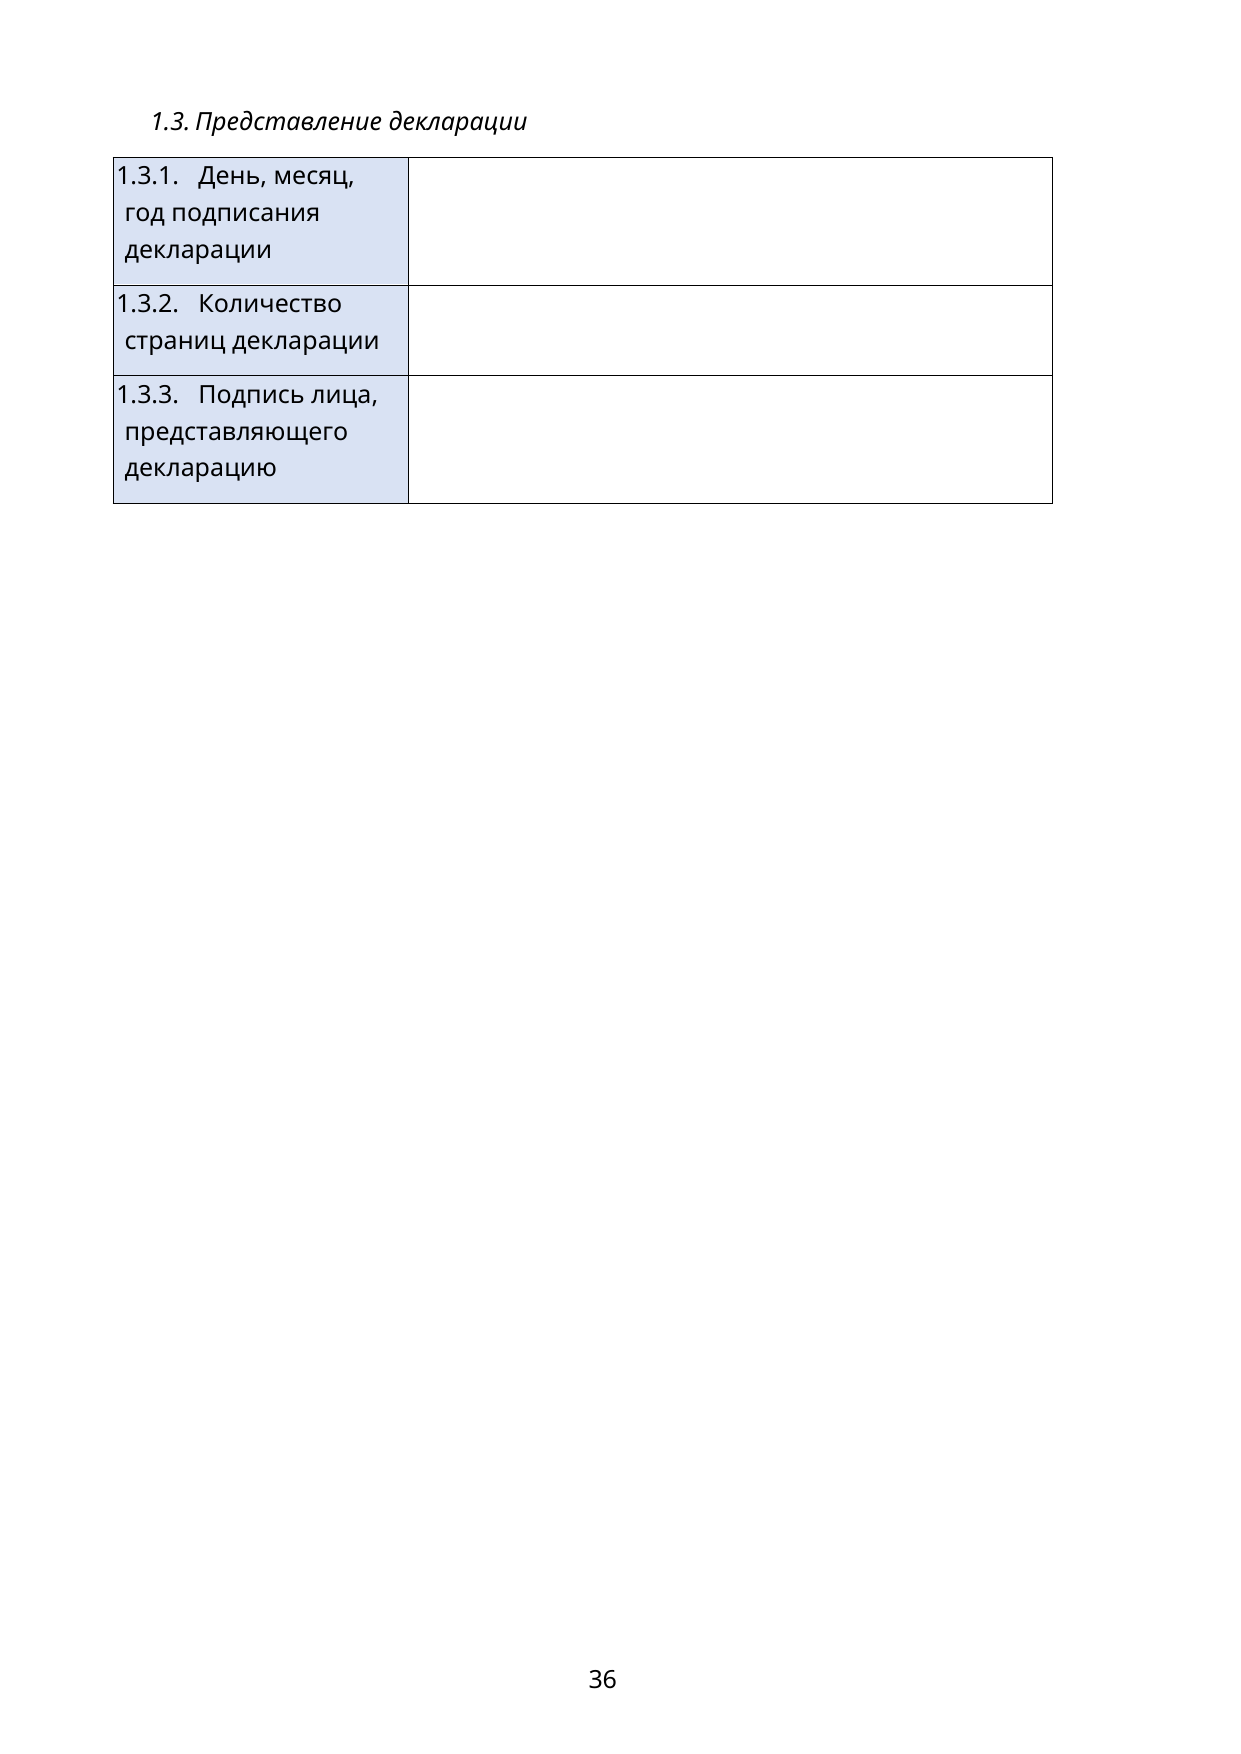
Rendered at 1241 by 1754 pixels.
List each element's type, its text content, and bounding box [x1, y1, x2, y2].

table_cell Подпись лица, представляющего декларацию [114, 376, 408, 503]
table_cell [409, 376, 1052, 503]
table_cell Количество страниц декларации [114, 286, 408, 375]
list Представление декларации [150, 103, 1092, 137]
table_header [409, 158, 1052, 284]
table_header День, месяц, год подписания декларации [114, 158, 408, 284]
table_cell [409, 286, 1052, 375]
